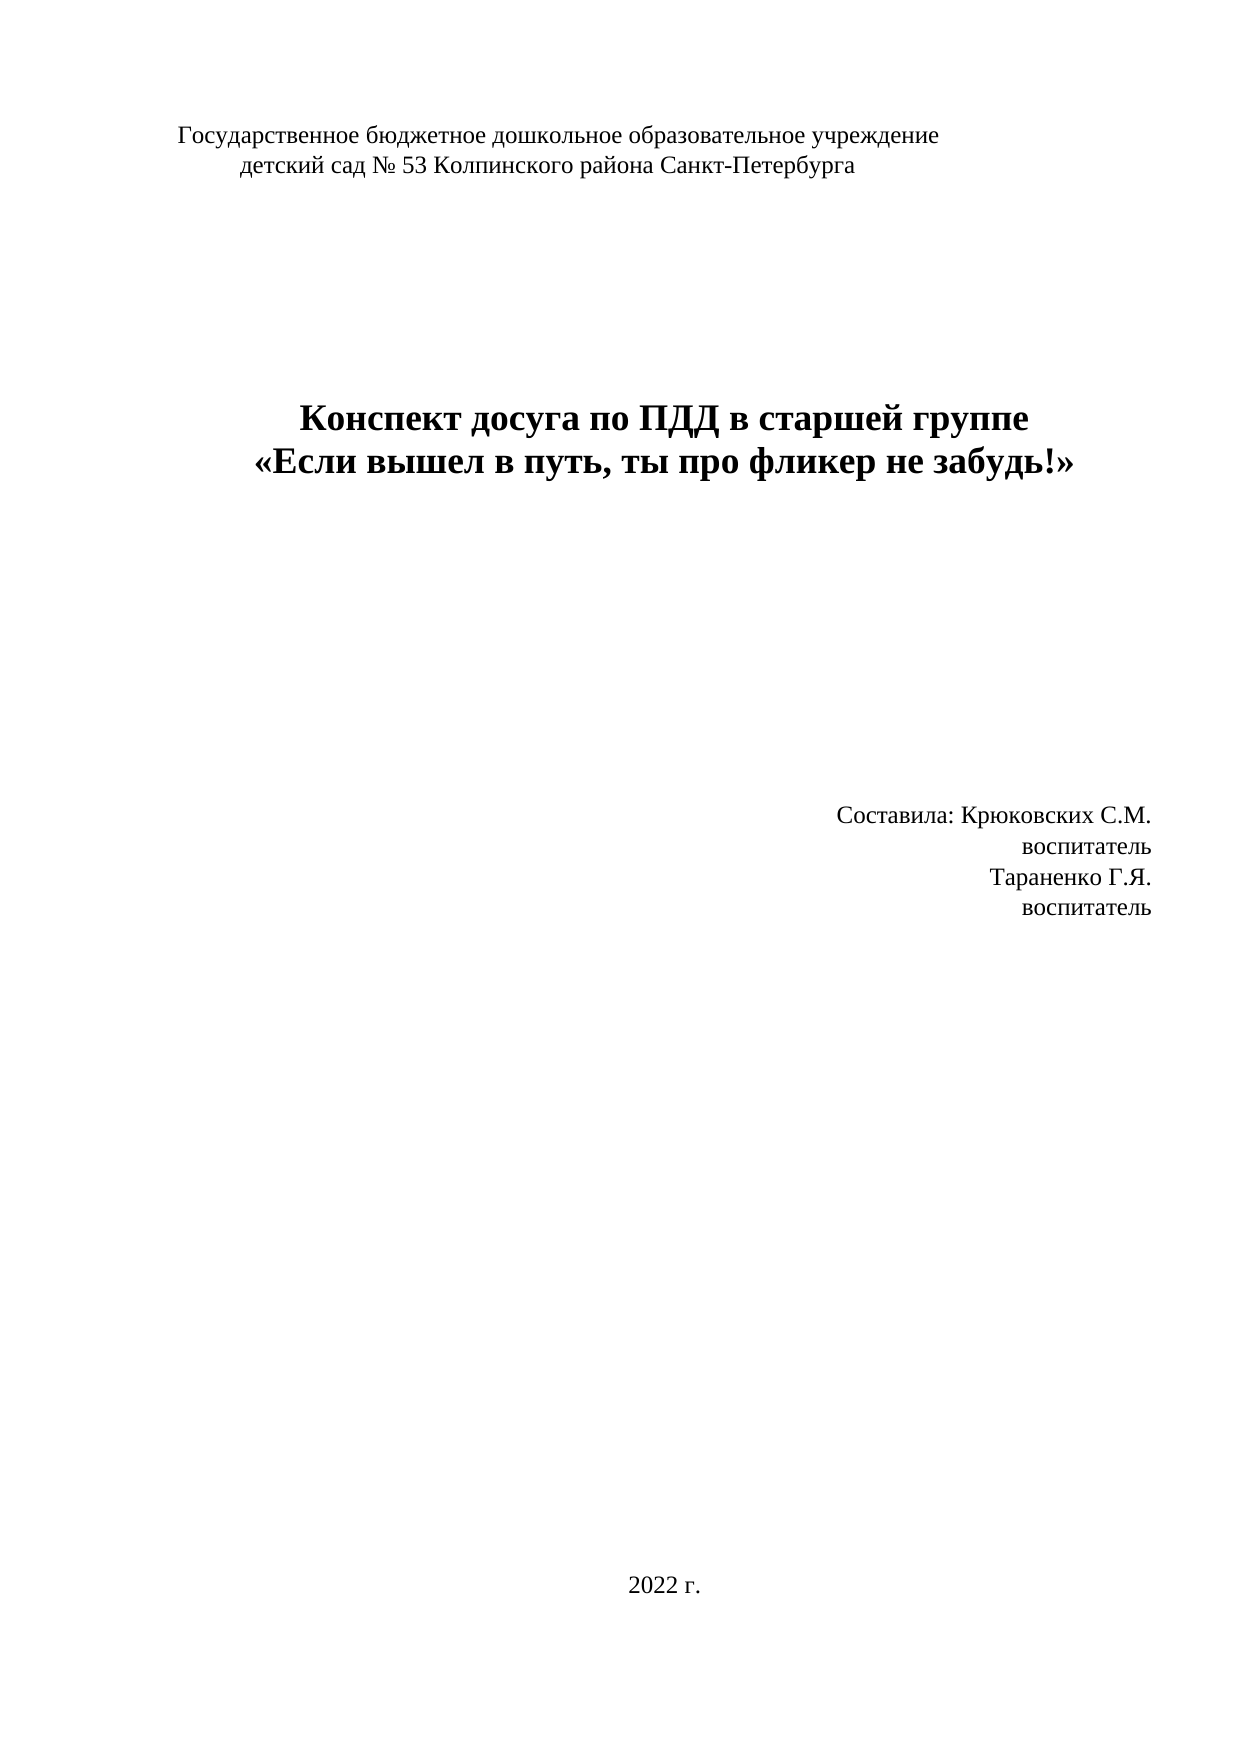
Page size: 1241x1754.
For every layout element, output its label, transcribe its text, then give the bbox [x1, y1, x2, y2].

text Составила: Крюковских С.М. [177, 799, 1152, 829]
text воспитатель [177, 891, 1152, 921]
text «Если вышел в путь, ты про фликер не забудь!» [177, 438, 1152, 481]
text воспитатель [177, 829, 1152, 860]
text Государственное бюджетное дошкольное образовательное учреждение [177, 118, 1152, 149]
text Тараненко Г.Я. [177, 860, 1152, 891]
text детский сад № 53 Колпинского района Санкт-Петербурга [177, 149, 1152, 179]
text Конспект досуга по ПДД в старшей группе [177, 395, 1152, 438]
text 2022 г. [177, 1568, 1152, 1599]
